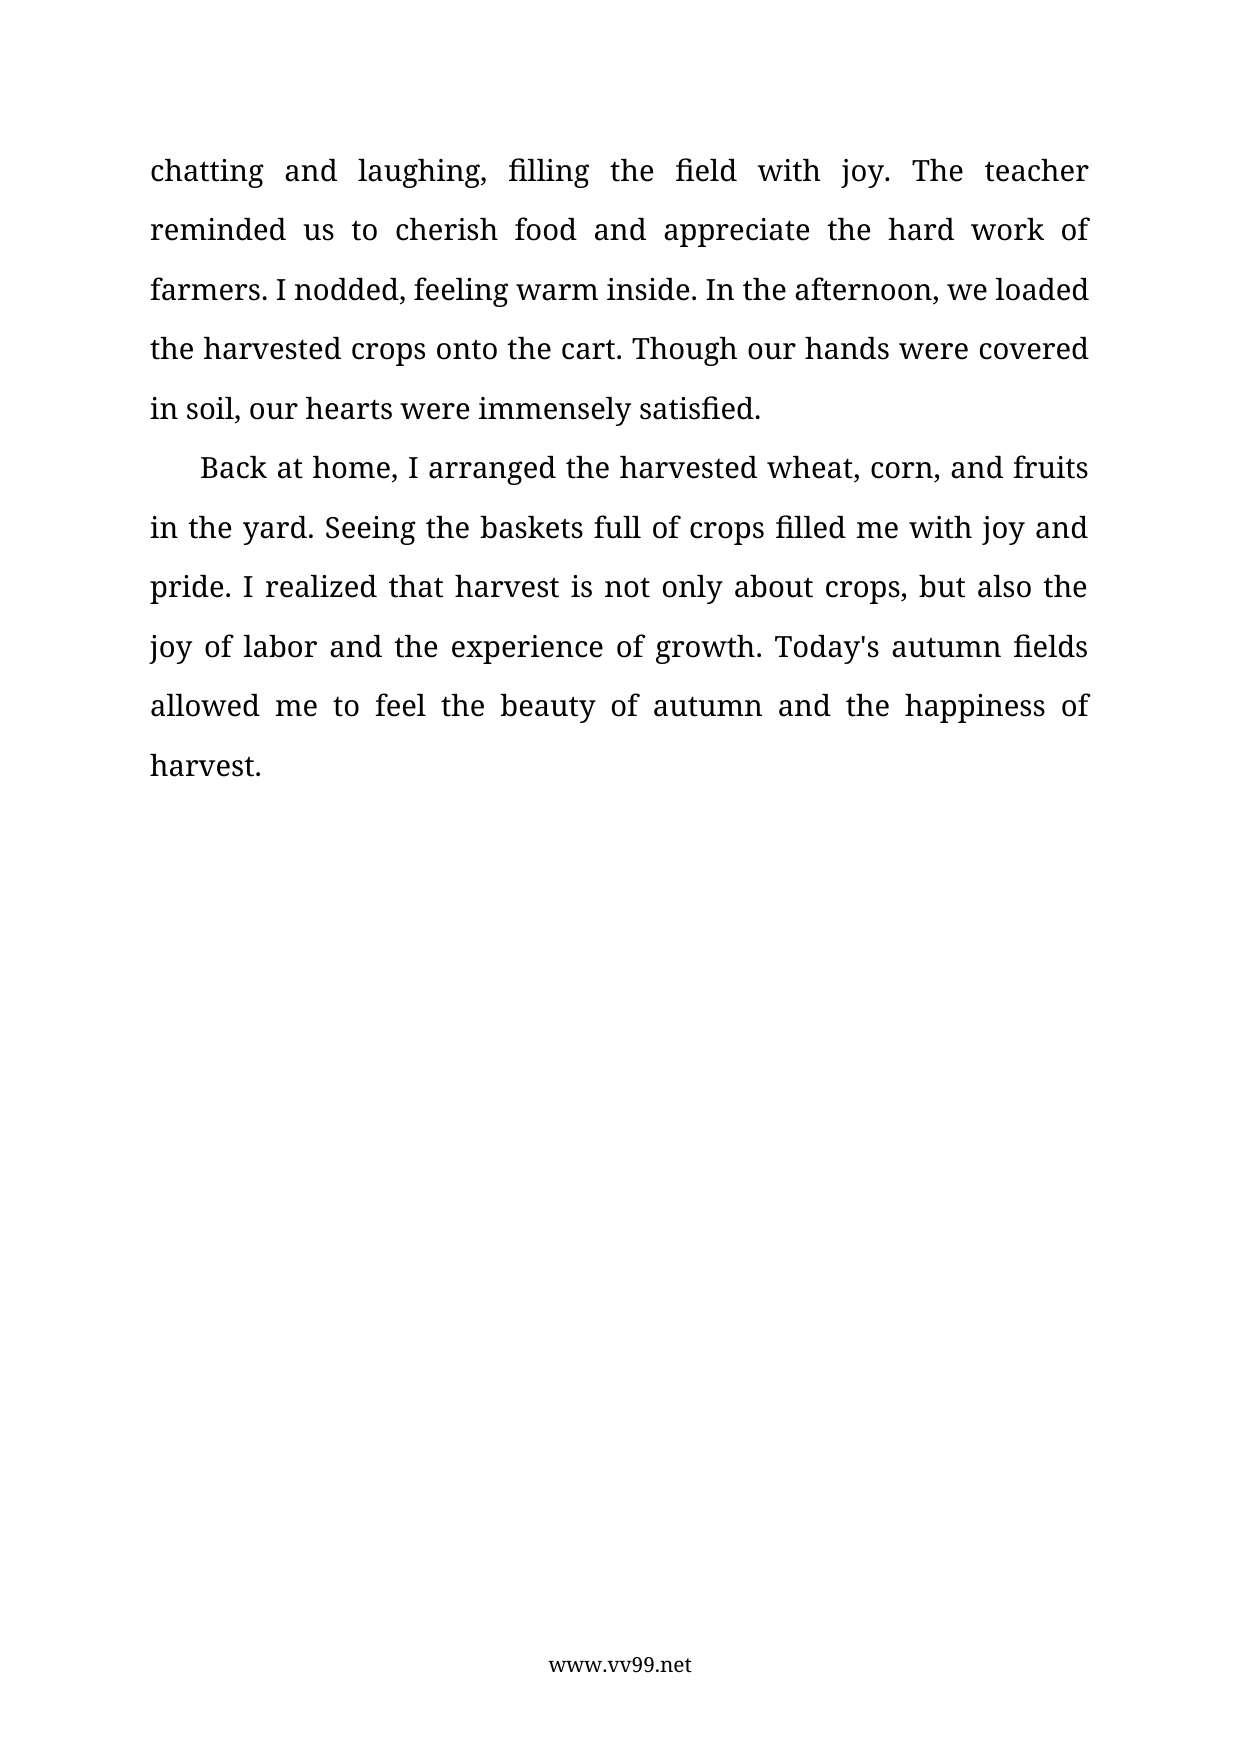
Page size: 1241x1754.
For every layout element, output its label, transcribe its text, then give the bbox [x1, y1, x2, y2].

text Back at home, I arranged the harvested wheat, corn, and fruits in the yard. Seeing the baskets full of crops filled me with joy and pride. I realized that harvest is not only about crops, but also the joy of labor and the experience of growth. Today's autumn fields allowed me to feel the beauty of autumn and the happiness of harvest. [150, 447, 1090, 784]
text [150, 150, 1090, 428]
